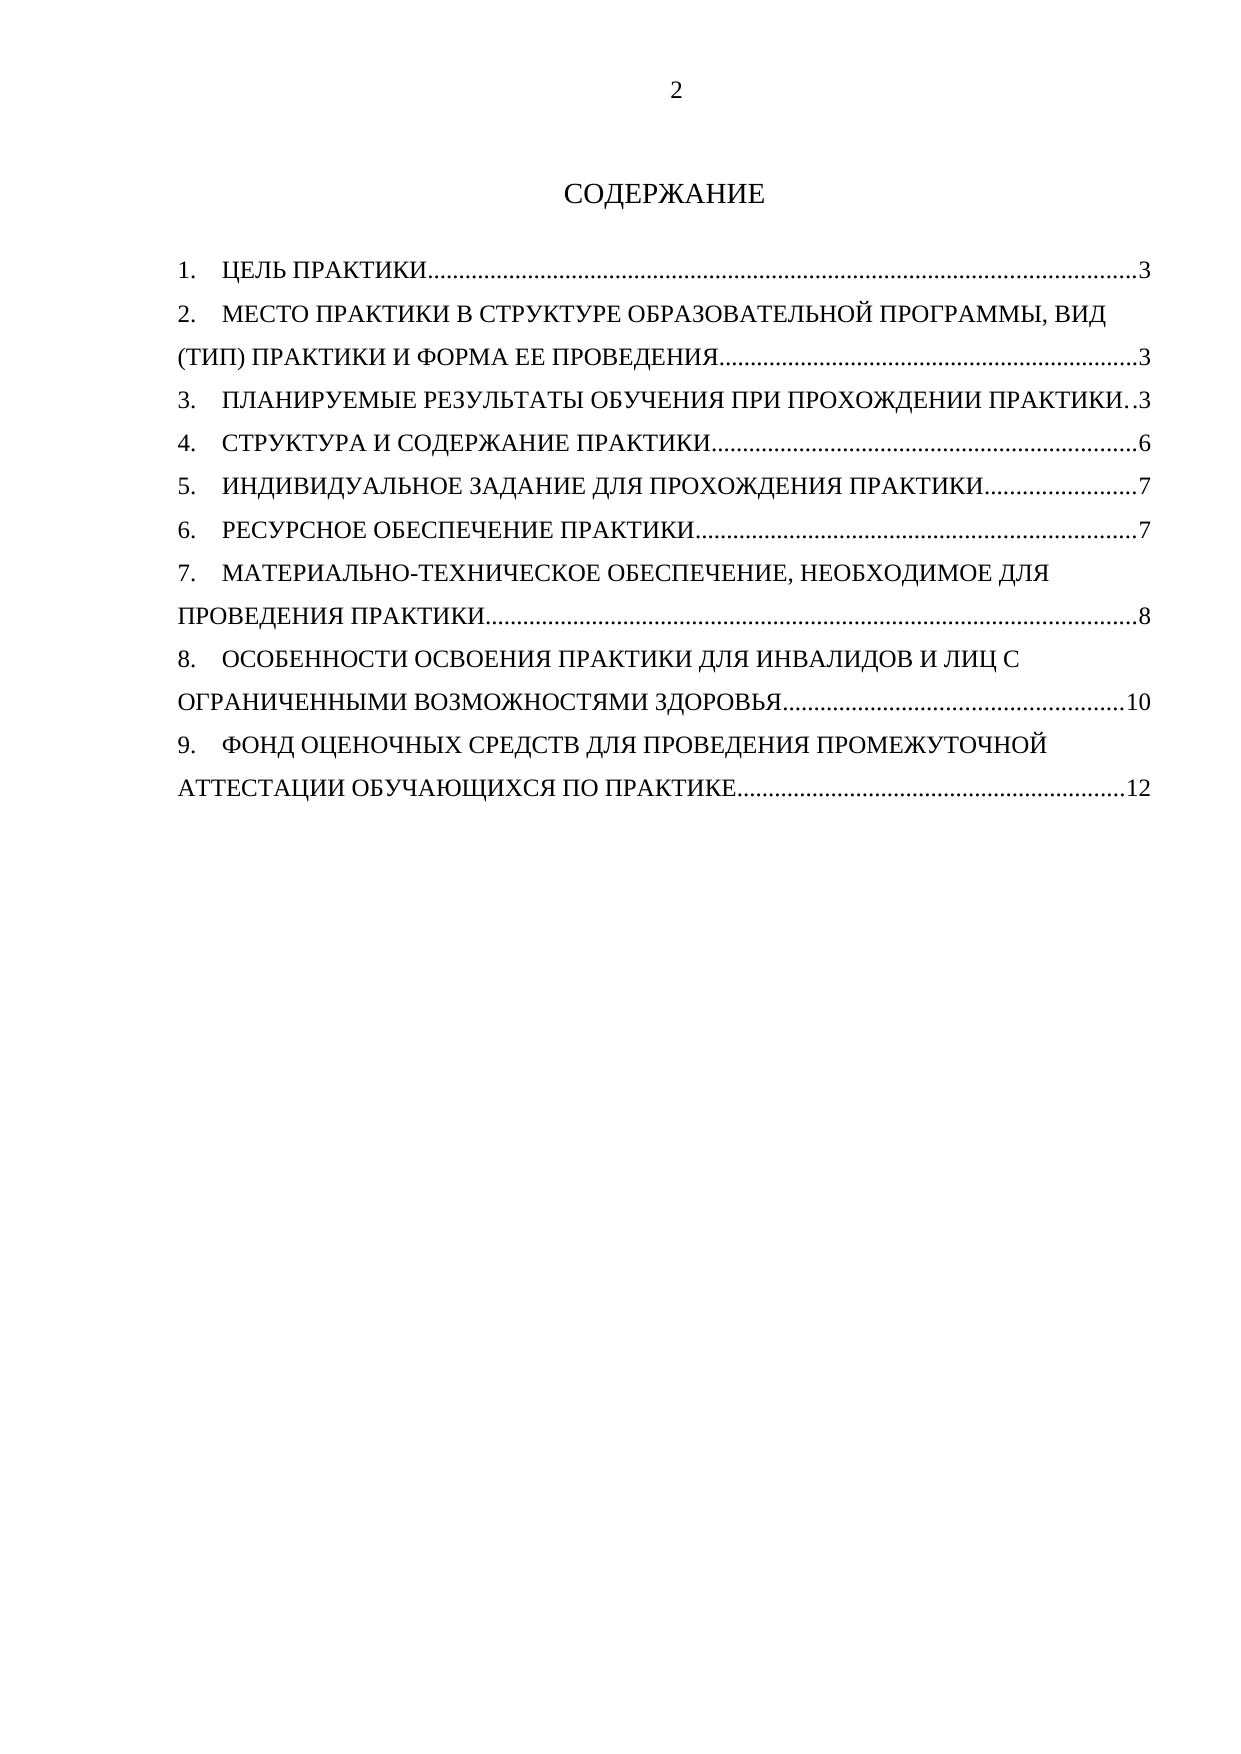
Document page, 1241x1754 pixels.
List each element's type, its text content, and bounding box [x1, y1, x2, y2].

text 2. МЕСТО ПРАКТИКИ В СТРУКТУРЕ ОБРАЗОВАТЕЛЬНОЙ ПРОГРАММЫ, ВИД (ТИП) ПРАКТИКИ И ФОРМА ЕЕ ПРОВЕДЕНИЯ 3 [177, 299, 1152, 371]
text 3. ПЛАНИРУЕМЫЕ РЕЗУЛЬТАТЫ ОБУЧЕНИЯ ПРИ ПРОХОЖДЕНИИ ПРАКТИКИ 3 [177, 385, 1152, 414]
text 9. ФОНД ОЦЕНОЧНЫХ СРЕДСТВ ДЛЯ ПРОВЕДЕНИЯ ПРОМЕЖУТОЧНОЙ АТТЕСТАЦИИ ОБУЧАЮЩИХСЯ ПО ПРАКТИКЕ 12 [177, 730, 1152, 802]
text 8. ОСОБЕННОСТИ ОСВОЕНИЯ ПРАКТИКИ ДЛЯ ИНВАЛИДОВ И ЛИЦ С ОГРАНИЧЕННЫМИ ВОЗМОЖНОСТЯМИ ЗДОРОВЬЯ 10 [177, 644, 1152, 716]
text 5. ИНДИВИДУАЛЬНОЕ ЗАДАНИЕ ДЛЯ ПРОХОЖДЕНИЯ ПРАКТИКИ 7 [177, 471, 1152, 500]
text СОДЕРЖАНИЕ [177, 176, 1152, 209]
text 7. МАТЕРИАЛЬНО-ТЕХНИЧЕСКОЕ ОБЕСПЕЧЕНИЕ, НЕОБХОДИМОЕ ДЛЯ ПРОВЕДЕНИЯ ПРАКТИКИ 8 [177, 558, 1152, 630]
text 6. РЕСУРСНОЕ ОБЕСПЕЧЕНИЕ ПРАКТИКИ 7 [177, 515, 1152, 543]
text 1. ЦЕЛЬ ПРАКТИКИ 3 [177, 256, 1152, 284]
text 4. СТРУКТУРА И СОДЕРЖАНИЕ ПРАКТИКИ 6 [177, 428, 1152, 457]
